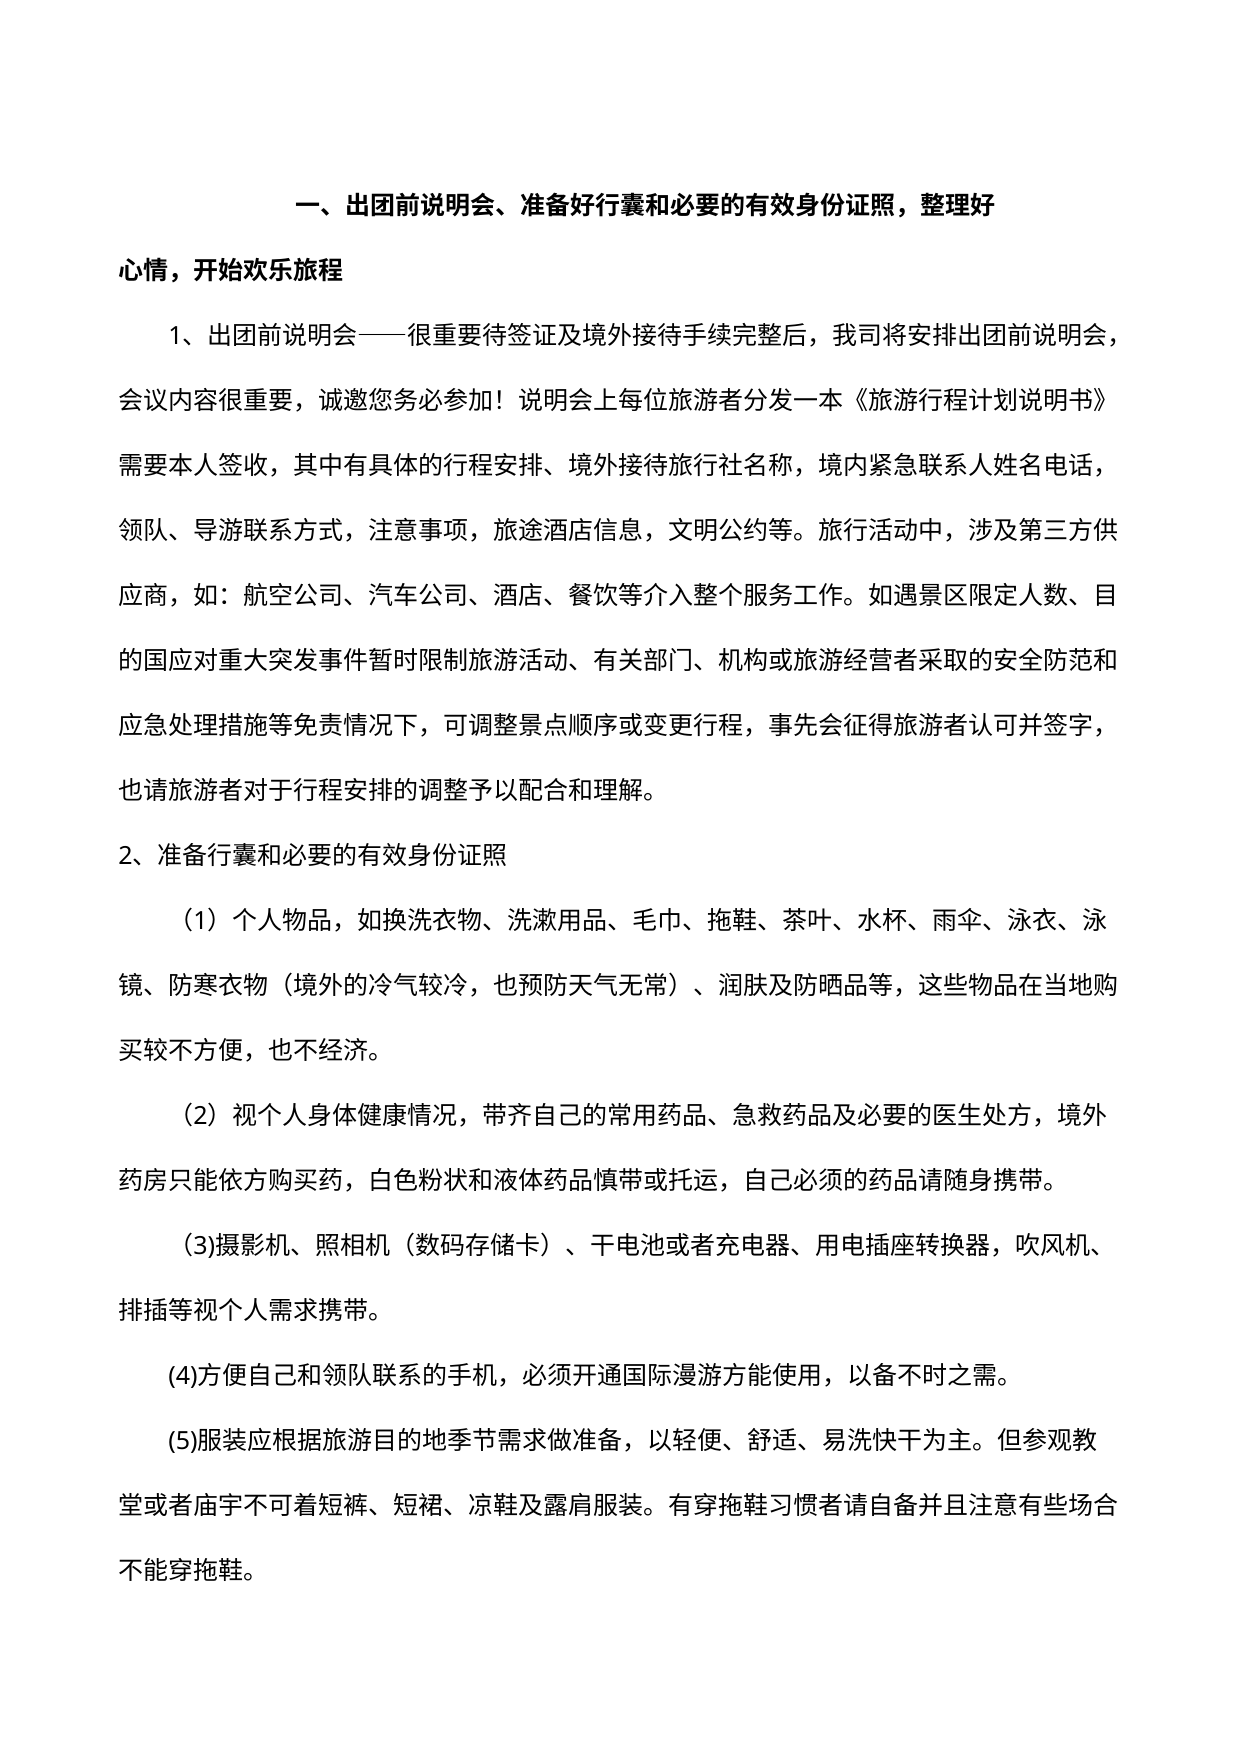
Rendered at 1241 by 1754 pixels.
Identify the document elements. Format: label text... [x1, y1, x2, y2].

text 心情，开始欢乐旅程 [118, 236, 1122, 301]
text (5)服装应根据旅游目的地季节需求做准备，以轻便、舒适、易洗快干为主。但参观教堂或者庙宇不可着短裤、短裙、凉鞋及露肩服装。有穿拖鞋习惯者请自备并且注意有些场合不能穿拖鞋。 [118, 1406, 1122, 1601]
text （3)摄影机、照相机（数码存储卡）、干电池或者充电器、用电插座转换器，吹风机、排插等视个人需求携带。 [118, 1211, 1122, 1341]
text (4)方便自己和领队联系的手机，必须开通国际漫游方能使用，以备不时之需。 [118, 1341, 1122, 1406]
text （2）视个人身体健康情况，带齐自己的常用药品、急救药品及必要的医生处方，境外药房只能依方购买药，白色粉状和液体药品慎带或托运，自己必须的药品请随身携带。 [118, 1081, 1122, 1211]
list 出团前说明会——很重要待签证及境外接待手续完整后，我司将安排出团前说明会，会议内容很重要，诚邀您务必参加！说明会上每位旅游者分发一本《旅游行程计划说明书》需要本人签收，其中有具体的行程安排、境外接待旅行社名称，境内紧急联系人姓名电话，领队、导游联系方式，注意事项，旅途酒店信息，文明公约等。旅行活动中，涉及第三方供应商，如：航空公司、汽车公司、酒店、餐饮等介入整个服务工作。如遇景区限定人数、目的国应对重大突发事件暂时限制旅游活动、有关部门、机构或旅游经营者采取的安全防范和应急处理措施等免责情况下，可调整景点顺序或变更行程，事先会征得旅游者认可并签字，也请旅游者对于行程安排的调整予以配合和理解。 [118, 301, 1122, 821]
list 出团前说明会、准备好行囊和必要的有效身份证照，整理好 [118, 171, 1122, 236]
text 2、准备行囊和必要的有效身份证照 [118, 821, 1122, 886]
text （1）个人物品，如换洗衣物、洗漱用品、毛巾、拖鞋、茶叶、水杯、雨伞、泳衣、泳镜、防寒衣物（境外的冷气较冷，也预防天气无常）、润肤及防晒品等，这些物品在当地购买较不方便，也不经济。 [118, 886, 1122, 1081]
